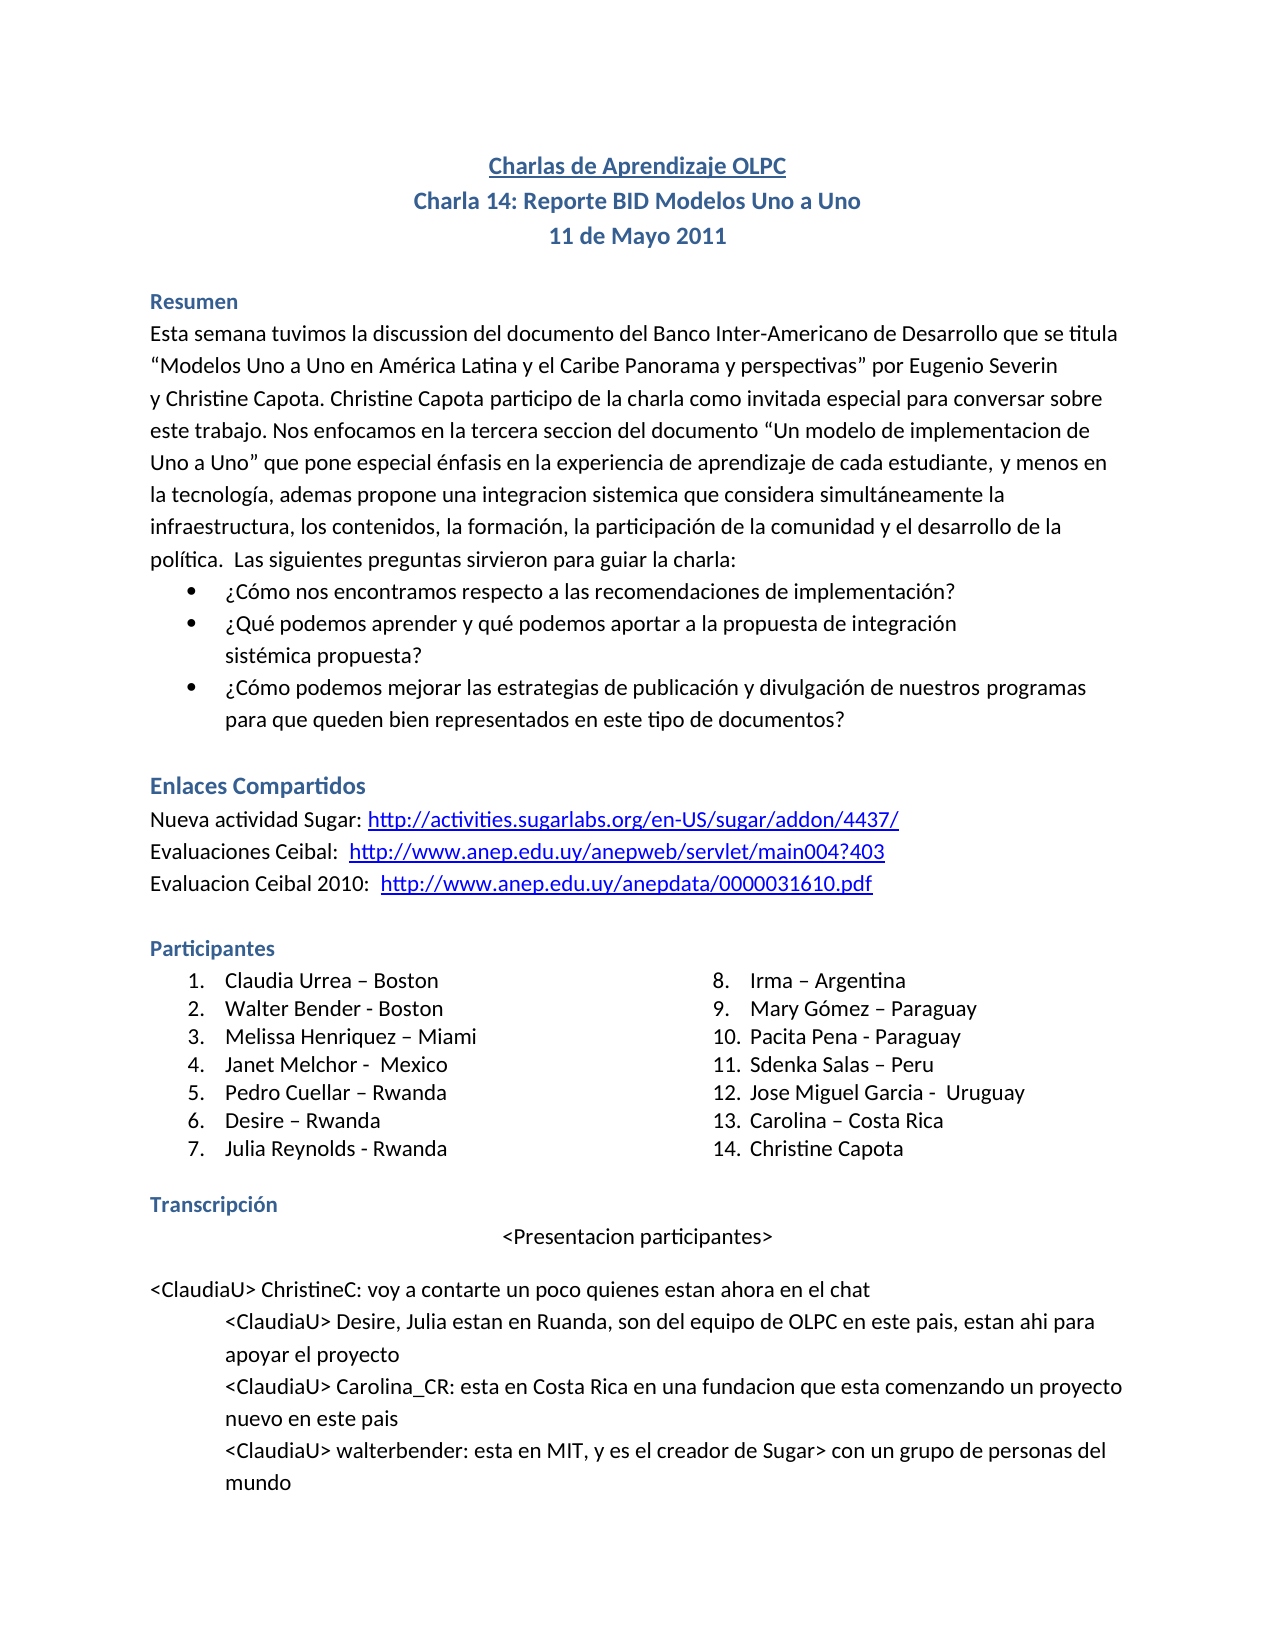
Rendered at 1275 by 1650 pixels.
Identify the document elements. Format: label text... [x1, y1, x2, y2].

subtitle Charla 14: Reporte BID Modelos Uno a Uno [150, 185, 1125, 216]
text Evaluacion Ceibal 2010: http://www.anep.edu.uy/anepdata/0000031610.pdf [150, 869, 1125, 897]
list Jose Miguel Garcia - Uruguay [712, 1078, 1125, 1106]
text <ClaudiaU> Carolina_CR: esta en Costa Rica en una fundacion que esta comenzando un proyecto nuevo en este pais [225, 1372, 1125, 1432]
list Janet Melchor - Mexico [187, 1050, 600, 1078]
text Evaluaciones Ceibal: http://www.anep.edu.uy/anepweb/servlet/main004?403 [150, 837, 1125, 865]
text Esta semana tuvimos la discussion del documento del Banco Inter-Americano de Desarrollo que se titula “Modelos Uno a Uno en América Latina y el Caribe Panorama y perspectivas” por Eugenio Severin y Christine Capota. Christine Capota participo de la charla como invitada especial para conversar sobre este trabajo. Nos enfocamos en la tercera seccion del documento “Un modelo de implementacion de Uno a Uno” que pone especial énfasis en la experiencia de aprendizaje de cada estudiante, y menos en la tecnología, ademas propone una integracion sistemica que considera simultáneamente la infraestructura, los contenidos, la formación, la participación de la comunidad y el desarrollo de la política. Las siguientes preguntas sirvieron para guiar la charla: [150, 319, 1125, 573]
text <ClaudiaU> walterbender: esta en MIT, y es el creador de Sugar> con un grupo de personas del mundo [225, 1436, 1125, 1496]
subtitle Enlaces Compartidos [150, 770, 1125, 801]
list Julia Reynolds - Rwanda [187, 1134, 600, 1162]
subtitle Participantes [150, 934, 1125, 962]
list Irma – Argentina [712, 966, 1125, 994]
list Pedro Cuellar – Rwanda [187, 1078, 600, 1106]
list Claudia Urrea – Boston [187, 966, 600, 994]
list ¿Cómo nos encontramos respecto a las recomendaciones de implementación? [187, 577, 1125, 605]
subtitle Transcripción [150, 1190, 1125, 1218]
text <Presentacion participantes> [150, 1222, 1125, 1250]
list Sdenka Salas – Peru [712, 1050, 1125, 1078]
subtitle 11 de Mayo 2011 [150, 220, 1125, 251]
list Melissa Henriquez – Miami [187, 1022, 600, 1050]
list Desire – Rwanda [187, 1106, 600, 1134]
list ¿Qué podemos aprender y qué podemos aportar a la propuesta de integración sistémica propuesta? [187, 609, 1125, 669]
list Mary Gómez – Paraguay [712, 994, 1125, 1022]
text <ClaudiaU> ChristineC: voy a contarte un poco quienes estan ahora en el chat [150, 1275, 1125, 1303]
text Nueva actividad Sugar: http://activities.sugarlabs.org/en-US/sugar/addon/4437/ [150, 805, 1125, 833]
subtitle Resumen [150, 287, 1125, 315]
list Christine Capota [712, 1134, 1125, 1162]
list Pacita Pena - Paraguay [712, 1022, 1125, 1050]
list Carolina – Costa Rica [712, 1106, 1125, 1134]
subtitle Charlas de Aprendizaje OLPC [150, 150, 1125, 181]
text <ClaudiaU> Desire, Julia estan en Ruanda, son del equipo de OLPC en este pais, estan ahi para apoyar el proyecto [225, 1307, 1125, 1368]
list ¿Cómo podemos mejorar las estrategias de publicación y divulgación de nuestros programas para que queden bien representados en este tipo de documentos? [187, 673, 1125, 734]
list Walter Bender - Boston [187, 994, 600, 1022]
